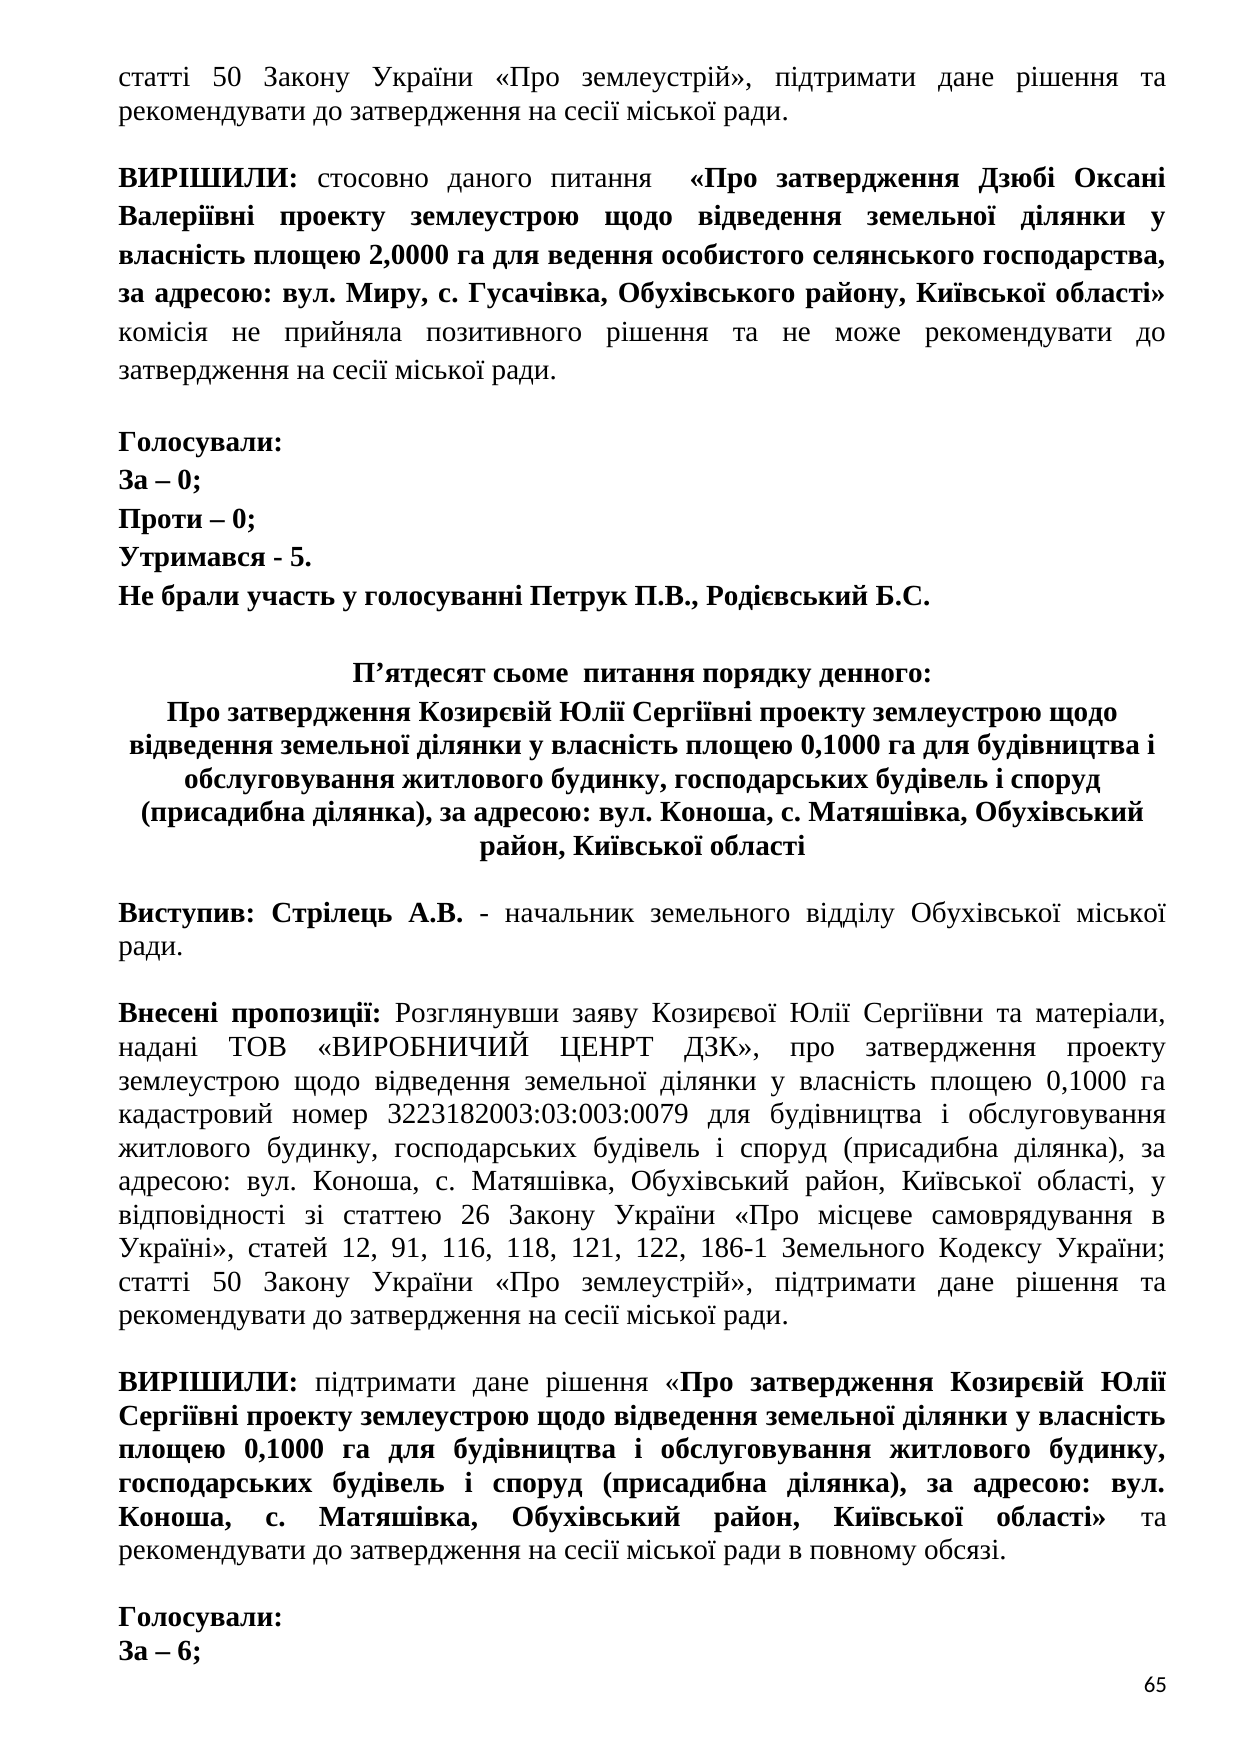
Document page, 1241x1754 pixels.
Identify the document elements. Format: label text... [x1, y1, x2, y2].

list Внесені пропозиції: Розглянувши заяву Козирєвої Юлії Сергіївни та матеріали, надані ТОВ «ВИРОБНИЧИЙ ЦЕНРТ ДЗК», про затвердження проекту землеустрою щодо відведення земельної ділянки у власність площею 0,1000 га кадастровий номер 3223182003:03:003:0079 для будівництва і обслуговування житлового будинку, господарських будівель і споруд (присадибна ділянка), за адресою: вул. Коноша, с. Матяшівка, Обухівський район, Київської області, у відповідності зі статтею 26 Закону України «Про місцеве самоврядування в Україні», статей 12, 91, 116, 118, 121, 122, 186-1 Земельного Кодексу України; статті 50 Закону України «Про землеустрій», підтримати дане рішення та рекомендувати до затвердження на сесії міської ради. [118, 996, 1167, 1331]
text За – 0; [118, 462, 1167, 496]
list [118, 59, 1167, 126]
text Голосували: [118, 424, 1167, 457]
text Утримався - 5. [118, 539, 1167, 573]
text ВИРІШИЛИ: підтримати дане рішення «Про затвердження Козирєвій Юлії Сергіївні проекту землеустрою щодо відведення земельної ділянки у власність площею 0,1000 га для будівництва і обслуговування житлового будинку, господарських будівель і споруд (присадибна ділянка), за адресою: вул. Коноша, с. Матяшівка, Обухівський район, Київської області» та рекомендувати до затвердження на сесії міської ради в повному обсязі. [118, 1364, 1167, 1566]
text Про затвердження Козирєвій Юлії Сергіївні проекту землеустрою щодо відведення земельної ділянки у власність площею 0,1000 га для будівництва і обслуговування житлового будинку, господарських будівель і споруд (присадибна ділянка), за адресою: вул. Коноша, с. Матяшівка, Обухівський район, Київської області [118, 694, 1167, 861]
text П’ятдесят сьоме питання порядку денного: [118, 655, 1167, 689]
text ВИРІШИЛИ: стосовно даного питання «Про затвердження Дзюбі Оксані Валеріївні проекту землеустрою щодо відведення земельної ділянки у власність площею 2,0000 га для ведення особистого селянського господарства, за адресою: вул. Миру, с. Гусачівка, Обухівського району, Київської області» комісія не прийняла позитивного рішення та не може рекомендувати до затвердження на сесії міської ради. [118, 160, 1167, 386]
text Голосували: [118, 1599, 1167, 1633]
text Проти – 0; [118, 501, 1167, 534]
text За – 6; [118, 1633, 1167, 1666]
text Виступив: Стрілець А.В. - начальник земельного відділу Обухівської міської ради. [118, 895, 1167, 962]
text Не брали участь у голосуванні Петрук П.В., Родієвський Б.С. [118, 578, 1167, 612]
